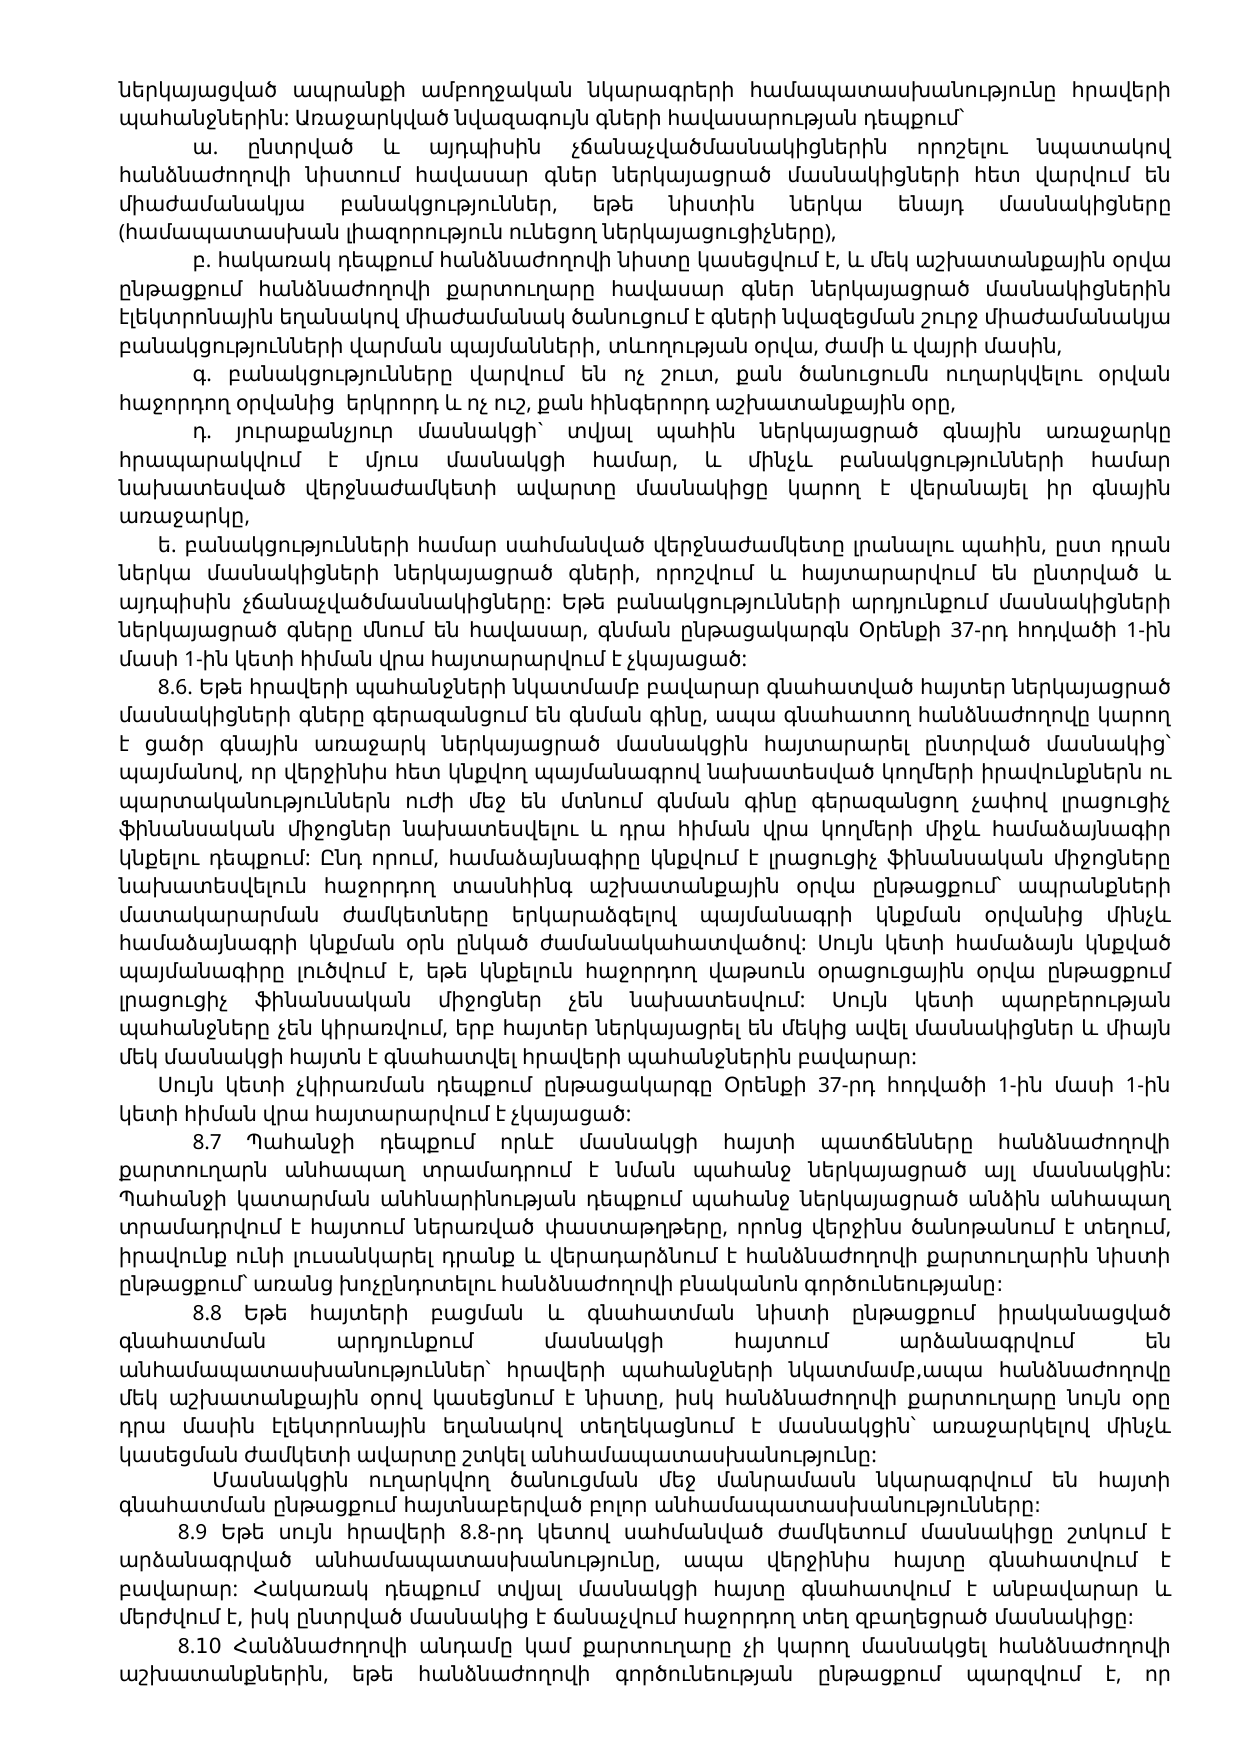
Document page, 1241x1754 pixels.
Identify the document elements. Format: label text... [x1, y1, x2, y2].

text գ. բանակցությունները վարվում են ոչ շուտ, քան ծանուցումն ուղարկվելու օրվան հաջորդող օրվանից երկրորդ և ոչ ուշ, քան հինգերորդ աշխատանքային օրը, [118, 359, 1171, 416]
text 8.8 Եթե հայտերի բացման և գնահատման նիստի ընթացքում իրականացված գնահատման արդյունքում մասնակցի հայտում արձանագրվում են անհամապատասխանություններ՝ հրավերի պահանջների նկատմամբ,ապա հանձնաժողովը մեկ աշխատանքային օրով կասեցնում է նիստը, իսկ հանձնաժողովի քարտուղարը նույն օրը դրա մասին էլեկտրոնային եղանակով տեղեկացնում է մասնակցին՝ առաջարկելով մինչև կասեցման ժամկետի ավարտը շտկել անհամապատասխանությունը: [118, 1298, 1171, 1468]
text ե. բանակցությունների համար սահմանված վերջնաժամկետը լրանալու պահին, ըստ դրան ներկա մասնակիցների ներկայացրած գների, որոշվում և հայտարարվում են ընտրված և այդպիսին չճանաչվածմասնակիցները: Եթե բանակցությունների արդյունքում մասնակիցների ներկայացրած գները մնում են հավասար, գնման ընթացակարգն Օրենքի 37-րդ հոդվածի 1-ին մասի 1-ին կետի հիման վրա հայտարարվում է չկայացած: [118, 530, 1171, 672]
text Մասնակցին ուղարկվող ծանուցման մեջ մանրամասն նկարագրվում են հայտի գնահատման ընթացքում հայտնաբերված բոլոր անհամապատասխանությունները: [118, 1468, 1171, 1517]
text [118, 75, 1171, 132]
text բ. հակառակ դեպքում հանձնաժողովի նիստը կասեցվում է, և մեկ աշխատանքային օրվա ընթացքում հանձնաժողովի քարտուղարը հավասար գներ ներկայացրած մասնակիցներին էլեկտրոնային եղանակով միաժամանակ ծանուցում է գների նվազեցման շուրջ միաժամանակյա բանակցությունների վարման պայմանների, տևողության օրվա, ժամի և վայրի մասին, [118, 246, 1171, 359]
text 8.9 Եթե սույն հրավերի 8.8-րդ կետով սահմանված ժամկետում մասնակիցը շտկում է արձանագրված անհամապատասխանությունը, ապա վերջինիս հայտը գնահատվում է բավարար: Հակառակ դեպքում տվյալ մասնակցի հայտը գնահատվում է անբավարար և մերժվում է, իսկ ընտրված մասնակից է ճանաչվում հաջորդող տեղ զբաղեցրած մասնակիցը: [118, 1517, 1171, 1631]
text Սույն կետի չկիրառման դեպքում ընթացակարգը Օրենքի 37-րդ հոդվածի 1-ին մասի 1-ին կետի հիման վրա հայտարարվում է չկայացած: [118, 1070, 1171, 1127]
text դ. յուրաքանչյուր մասնակցի` տվյալ պահին ներկայացրած գնային առաջարկը հրապարակվում է մյուս մասնակցի համար, և մինչև բանակցությունների համար նախատեսված վերջնաժամկետի ավարտը մասնակիցը կարող է վերանայել իր գնային առաջարկը, [118, 416, 1171, 530]
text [118, 1631, 1171, 1688]
text 8.6. Եթե հրավերի պահանջների նկատմամբ բավարար գնահատված հայտեր ներկայացրած մասնակիցների գները գերազանցում են գնման գինը, ապա գնահատող հանձնաժողովը կարող է ցածր գնային առաջարկ ներկայացրած մասնակցին հայտարարել ընտրված մասնակից՝ պայմանով, որ վերջինիս հետ կնքվող պայմանագրով նախատեսված կողմերի իրավունքներն ու պարտականություններն ուժի մեջ են մտնում գնման գինը գերազանցող չափով լրացուցիչ ֆինանսական միջոցներ նախատեսվելու և դրա հիման վրա կողմերի միջև համաձայնագիր կնքելու դեպքում: Ընդ որում, համաձայնագիրը կնքվում է լրացուցիչ ֆինանսական միջոցները նախատեսվելուն հաջորդող տասնհինգ աշխատանքային օրվա ընթացքում՝ ապրանքների մատակարարման ժամկետները երկարաձգելով պայմանագրի կնքման օրվանից մինչև համաձայնագրի կնքման օրն ընկած ժամանակահատվածով: Սույն կետի համաձայն կնքված պայմանագիրը լուծվում է, եթե կնքելուն հաջորդող վաթսուն օրացուցային օրվա ընթացքում լրացուցիչ ֆինանսական միջոցներ չեն նախատեսվում: Սույն կետի պարբերության պահանջները չեն կիրառվում, երբ հայտեր ներկայացրել են մեկից ավել մասնակիցներ և միայն մեկ մասնակցի հայտն է գնահատվել հրավերի պահանջներին բավարար: [118, 672, 1171, 1070]
text ա. ընտրված և այդպիսին չճանաչվածմասնակիցներին որոշելու նպատակով հանձնաժողովի նիստում հավասար գներ ներկայացրած մասնակիցների հետ վարվում են միաժամանակյա բանակցություններ, եթե նիստին ներկա ենայդ մասնակիցները (համապատասխան լիազորություն ունեցող ներկայացուցիչները), [118, 132, 1171, 246]
text 8.7 Պահանջի դեպքում որևէ մասնակցի հայտի պատճենները հանձնաժողովի քարտուղարն անհապաղ տրամադրում է նման պահանջ ներկայացրած այլ մասնակցին: Պահանջի կատարման անհնարինության դեպքում պահանջ ներկայացրած անձին անհապաղ տրամադրվում է հայտում ներառված փաստաթղթերը, որոնց վերջինս ծանոթանում է տեղում, իրավունք ունի լուսանկարել դրանք և վերադարձնում է հանձնաժողովի քարտուղարին նիստի ընթացքում՝ առանց խոչընդոտելու հանձնաժողովի բնականոն գործունեությանը: [118, 1127, 1171, 1298]
